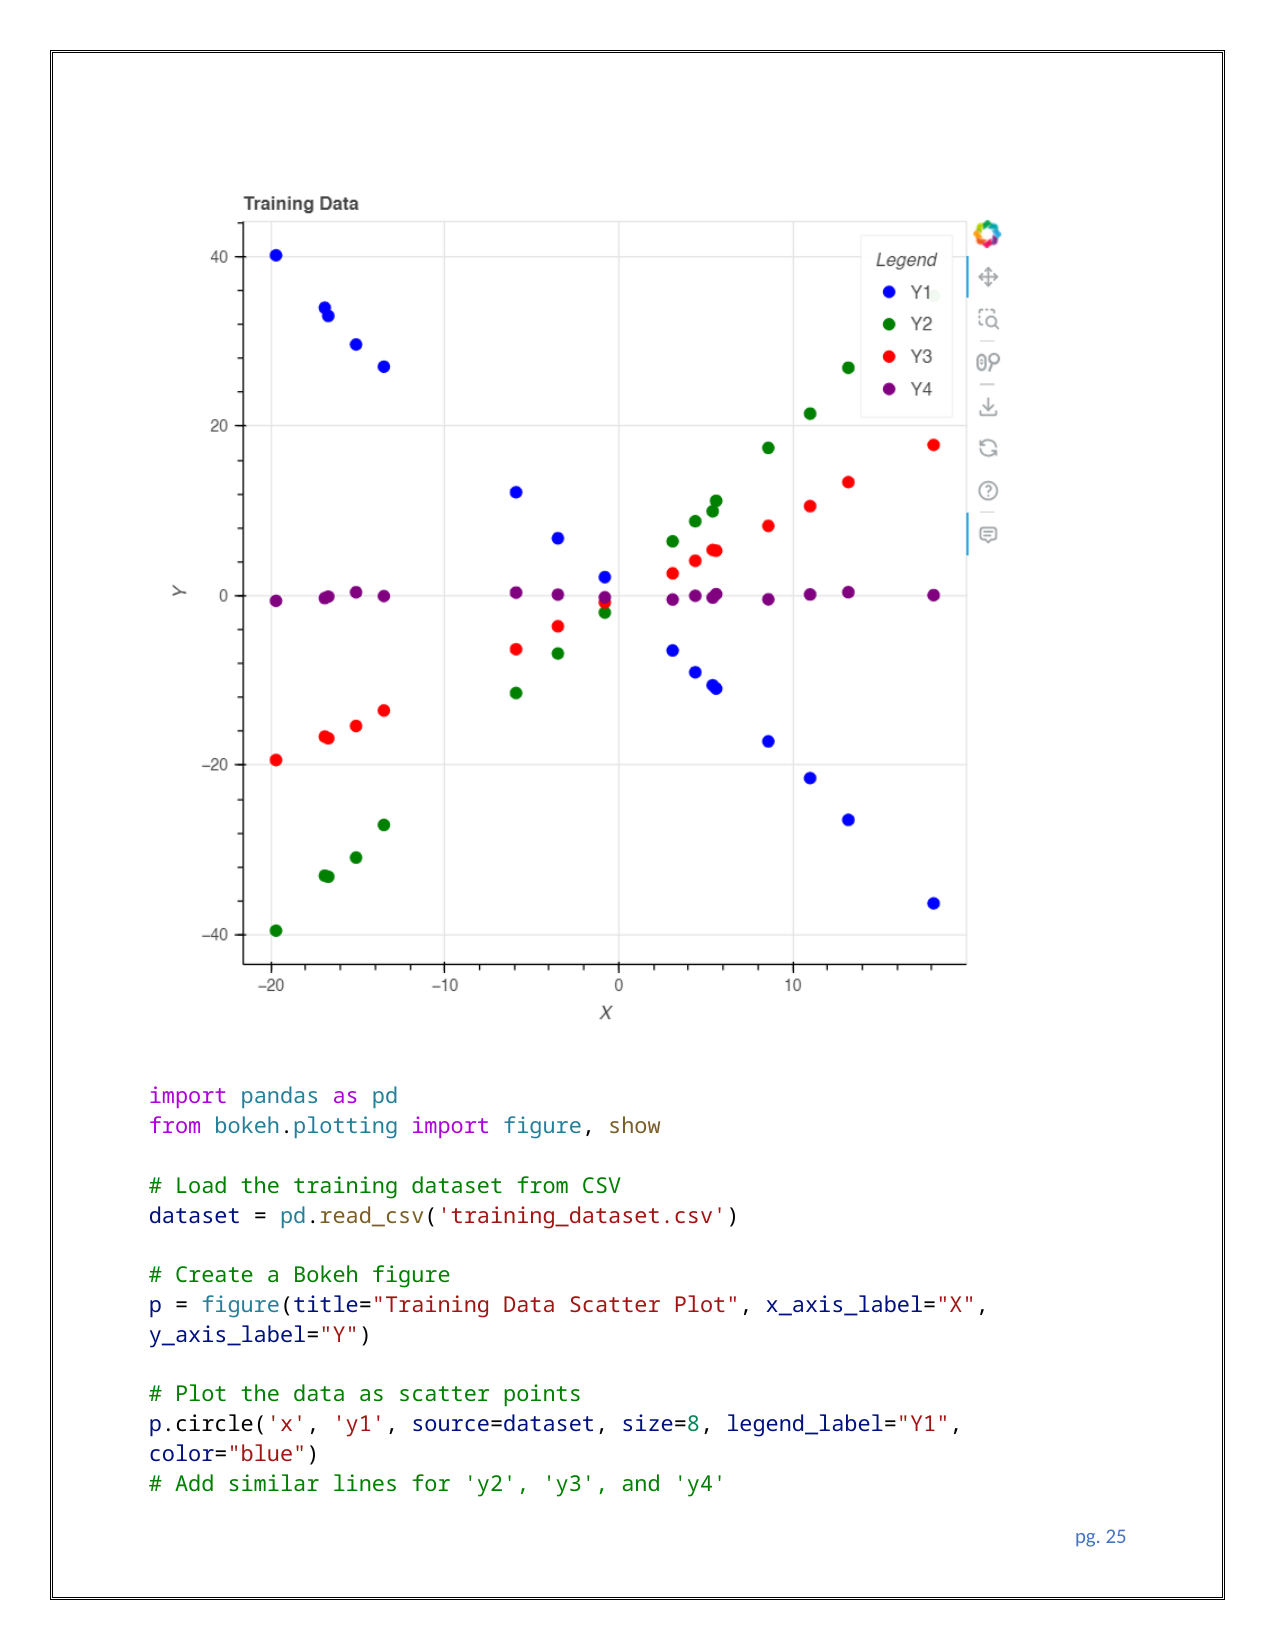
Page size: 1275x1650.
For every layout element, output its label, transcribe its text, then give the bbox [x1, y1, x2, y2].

text # Plot the data as scatter points [148, 1378, 1126, 1408]
text # Load the training dataset from CSV [148, 1170, 1126, 1200]
text # Add similar lines for 'y2', 'y3', and 'y4' [148, 1468, 1126, 1498]
text dataset = pd.read_csv('training_dataset.csv') [148, 1200, 1126, 1229]
text import pandas as pd [148, 1081, 1126, 1110]
text # Create a Bokeh figure [148, 1259, 1126, 1289]
text from bokeh.plotting import figure, show [148, 1110, 1126, 1140]
text p.circle('x', 'y1', source=dataset, size=8, legend_label="Y1", color="blue") [148, 1408, 1126, 1468]
picture [148, 148, 1124, 1062]
text p = figure(title="Training Data Scatter Plot", x_axis_label="X", y_axis_label="Y") [148, 1289, 1126, 1349]
